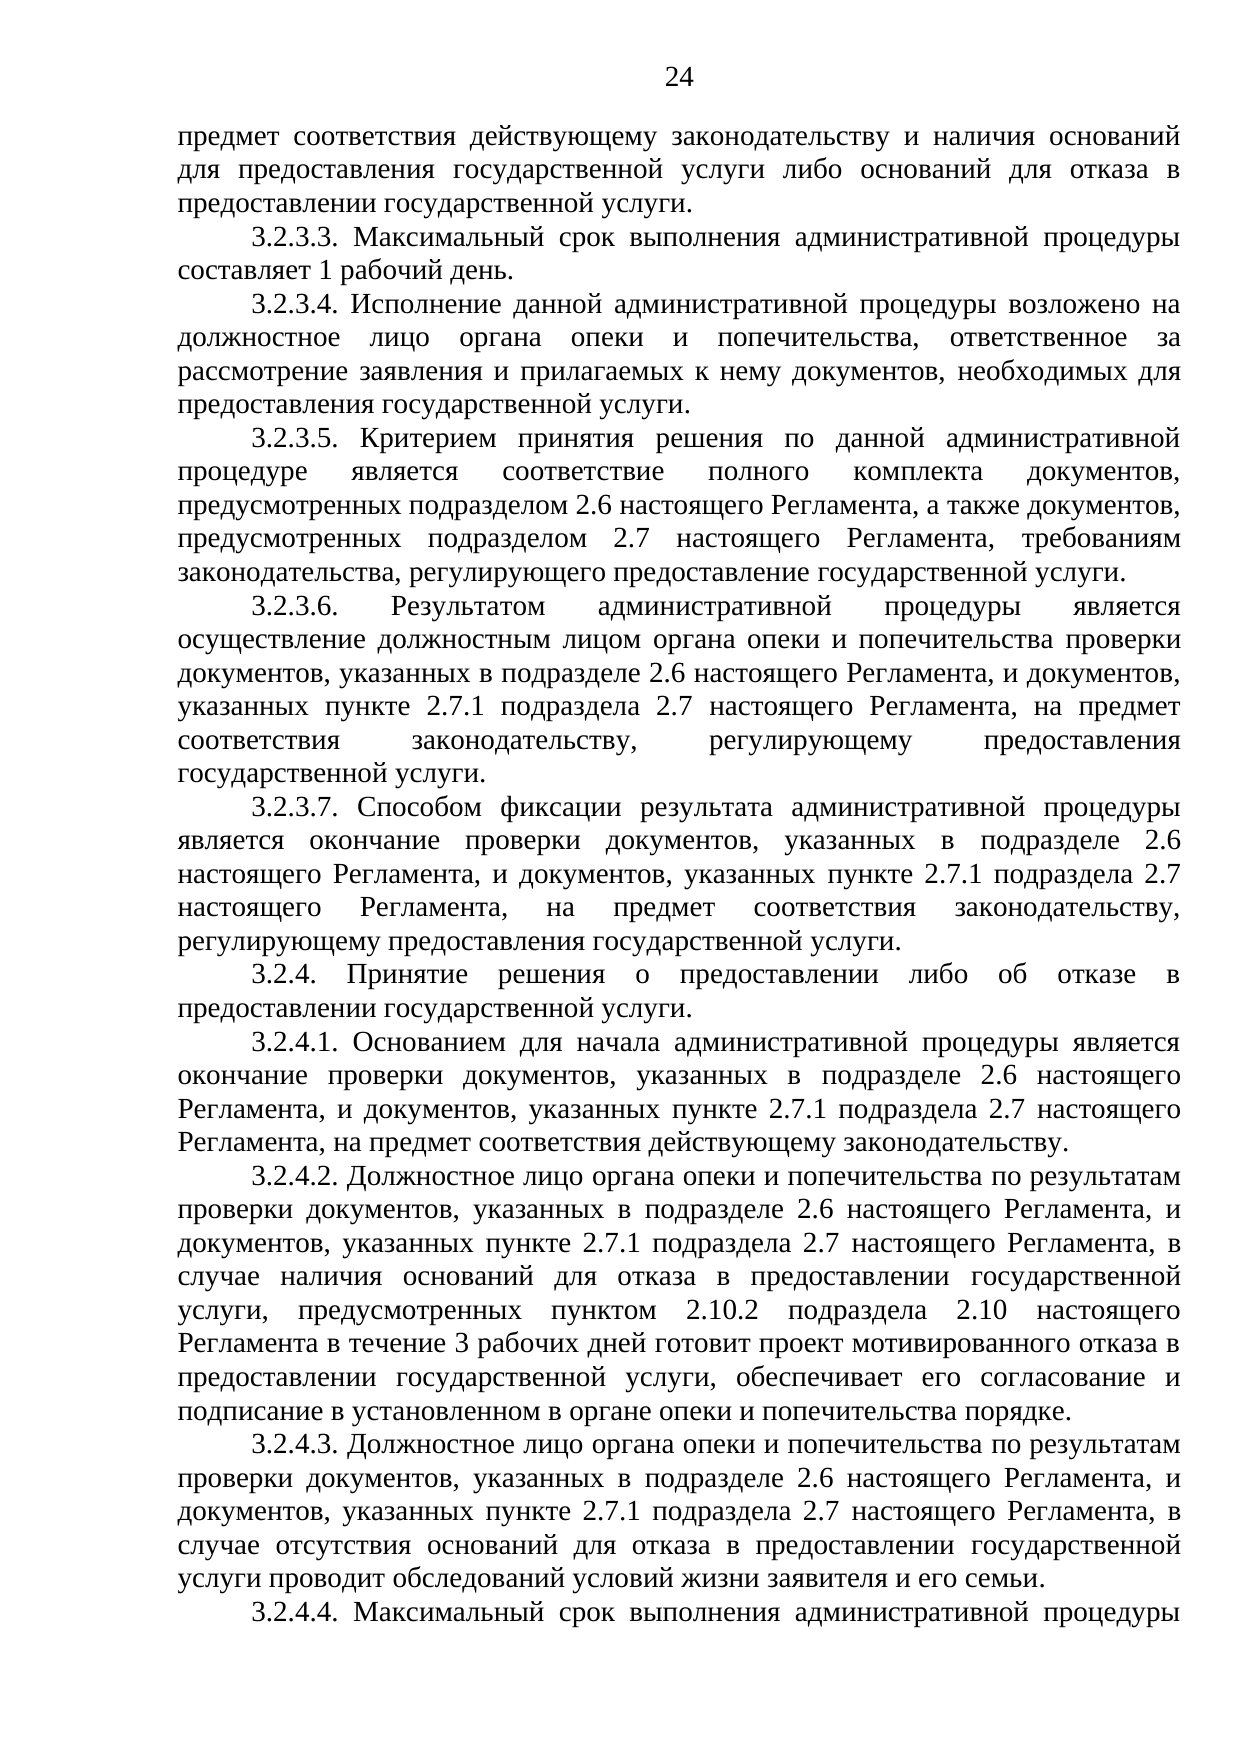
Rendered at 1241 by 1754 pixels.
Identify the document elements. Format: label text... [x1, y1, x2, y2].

text 3.2.3.6. Результатом административной процедуры является осуществление должностным лицом органа опеки и попечительства проверки документов, указанных в подразделе 2.6 настоящего Регламента, и документов, указанных пункте 2.7.1 подраздела 2.7 настоящего Регламента, на предмет соответствия законодательству, регулирующему предоставления государственной услуги. [177, 588, 1181, 789]
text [177, 1594, 1181, 1627]
text 3.2.4. Принятие решения о предоставлении либо об отказе в предоставлении государственной услуги. [177, 957, 1181, 1024]
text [177, 118, 1181, 219]
text 3.2.3.5. Критерием принятия решения по данной административной процедуре является соответствие полного комплекта документов, предусмотренных подразделом 2.6 настоящего Регламента, а также документов, предусмотренных подразделом 2.7 настоящего Регламента, требованиям законодательства, регулирующего предоставление государственной услуги. [177, 420, 1181, 588]
text 3.2.4.2. Должностное лицо органа опеки и попечительства по результатам проверки документов, указанных в подразделе 2.6 настоящего Регламента, и документов, указанных пункте 2.7.1 подраздела 2.7 настоящего Регламента, в случае наличия оснований для отказа в предоставлении государственной услуги, предусмотренных пунктом 2.10.2 подраздела 2.10 настоящего Регламента в течение 3 рабочих дней готовит проект мотивированного отказа в предоставлении государственной услуги, обеспечивает его согласование и подписание в установленном в органе опеки и попечительства порядке. [177, 1158, 1181, 1426]
text 3.2.4.1. Основанием для начала административной процедуры является окончание проверки документов, указанных в подразделе 2.6 настоящего Регламента, и документов, указанных пункте 2.7.1 подраздела 2.7 настоящего Регламента, на предмет соответствия действующему законодательству. [177, 1024, 1181, 1158]
text 3.2.3.3. Максимальный срок выполнения административной процедуры составляет 1 рабочий день. [177, 219, 1181, 286]
text 3.2.4.3. Должностное лицо органа опеки и попечительства по результатам проверки документов, указанных в подразделе 2.6 настоящего Регламента, и документов, указанных пункте 2.7.1 подраздела 2.7 настоящего Регламента, в случае отсутствия оснований для отказа в предоставлении государственной услуги проводит обследований условий жизни заявителя и его семьи. [177, 1426, 1181, 1594]
text 3.2.3.7. Способом фиксации результата административной процедуры является окончание проверки документов, указанных в подразделе 2.6 настоящего Регламента, и документов, указанных пункте 2.7.1 подраздела 2.7 настоящего Регламента, на предмет соответствия законодательству, регулирующему предоставления государственной услуги. [177, 789, 1181, 957]
text 3.2.3.4. Исполнение данной административной процедуры возложено на должностное лицо органа опеки и попечительства, ответственное за рассмотрение заявления и прилагаемых к нему документов, необходимых для предоставления государственной услуги. [177, 286, 1181, 420]
